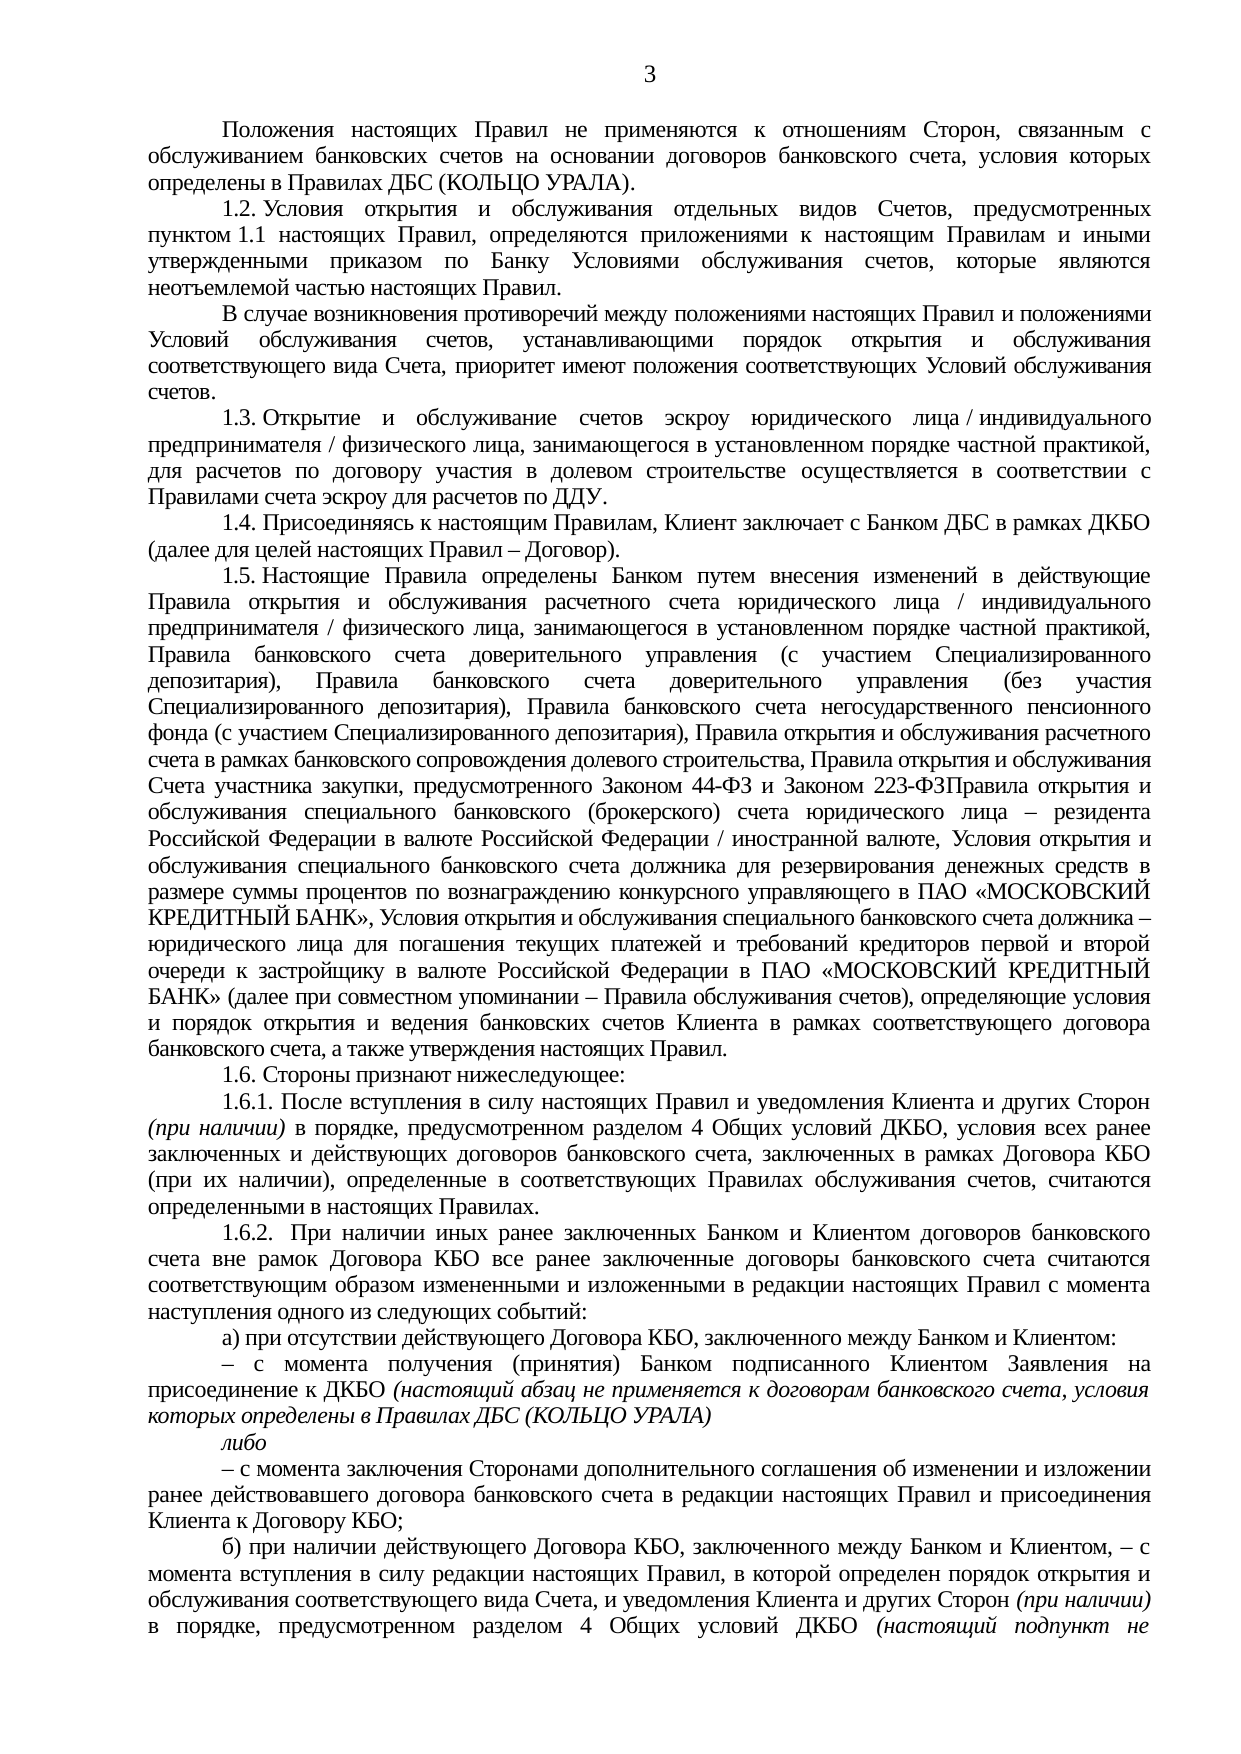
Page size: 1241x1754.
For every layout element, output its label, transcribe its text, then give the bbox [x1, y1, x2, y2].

text 1.6.2. При наличии иных ранее заключенных Банком и Клиентом договоров банковского счета вне рамок Договора КБО все ранее заключенные договоры банковского счета считаются соответствующим образом измененными и изложенными в редакции настоящих Правил с момента наступления одного из следующих событий: [148, 1219, 1152, 1324]
text 1.2. Условия открытия и обслуживания отдельных видов Счетов, предусмотренных пунктом 1.1 настоящих Правил, определяются приложениями к настоящим Правилам и иными утвержденными приказом по Банку Условиями обслуживания счетов, которые являются неотъемлемой частью настоящих Правил. [148, 195, 1152, 300]
text Положения настоящих Правил не применяются к отношениям Сторон, связанным с обслуживанием банковских счетов на основании договоров банковского счета, условия которых определены в Правилах ДБС (Кольцо Урала). [148, 117, 1152, 195]
text а) при отсутствии действующего Договора КБО, заключенного между Банком и Клиентом: [148, 1324, 1152, 1350]
text 1.4. Присоединяясь к настоящим Правилам, Клиент заключает с Банком ДБС в рамках ДКБО (далее для целей настоящих Правил – Договор). [148, 510, 1152, 562]
text В случае возникновения противоречий между положениями настоящих Правил и положениями Условий обслуживания счетов, устанавливающими порядок открытия и обслуживания соответствующего вида Счета, приоритет имеют положения соответствующих Условий обслуживания счетов. [148, 300, 1152, 405]
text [148, 1534, 1152, 1639]
text – с момента получения (принятия) Банком подписанного Клиентом Заявления на присоединение к ДКБО (настоящий абзац не применяется к договорам банковского счета, условия которых определены в Правилах ДБС (КОЛЬЦО УРАЛА) [148, 1350, 1152, 1429]
text 1.5. Настоящие Правила определены Банком путем внесения изменений в действующие Правила открытия и обслуживания расчетного счета юридического лица / индивидуального предпринимателя / физического лица, занимающегося в установленном порядке частной практикой, Правила банковского счета доверительного управления (с участием Специализированного депозитария), Правила банковского счета доверительного управления (без участия Специализированного депозитария), Правила банковского счета негосударственного пенсионного фонда (с участием Специализированного депозитария), Правила открытия и обслуживания расчетного счета в рамках банковского сопровождения долевого строительства, Правила открытия и обслуживания Счета участника закупки, предусмотренного Законом 44-ФЗ и Законом 223-ФЗ, Правила открытия и обслуживания специального банковского (брокерского) счета юридического лица – резидента Российской Федерации в валюте Российской Федерации / иностранной валюте, Условия открытия и обслуживания специального банковского счета должника для резервирования денежных средств в размере суммы процентов по вознаграждению конкурсного управляющего в ПАО «МОСКОВСКИЙ КРЕДИТНЫЙ БАНК», Условия открытия и обслуживания специального банковского счета должника – юридического лица для погашения текущих платежей и требований кредиторов первой и второй очереди к застройщику в валюте Российской Федерации в ПАО «МОСКОВСКИЙ КРЕДИТНЫЙ БАНК» (далее при совместном упоминании – Правила обслуживания счетов), определяющие условия и порядок открытия и ведения банковских счетов Клиента в рамках соответствующего договора банковского счета, а также утверждения настоящих Правил. [148, 562, 1152, 1062]
text – с момента заключения Сторонами дополнительного соглашения об изменении и изложении ранее действовавшего договора банковского счета в редакции настоящих Правил и присоединения Клиента к Договору КБО; [148, 1455, 1152, 1534]
text либо [148, 1429, 1152, 1455]
text 1.6. Стороны признают нижеследующее: [148, 1062, 1152, 1088]
text 1.6.1. После вступления в силу настоящих Правил и уведомления Клиента и других Сторон (при наличии) в порядке, предусмотренном разделом 4 Общих условий ДКБО, условия всех ранее заключенных и действующих договоров банковского счета, заключенных в рамках Договора КБО (при их наличии), определенные в соответствующих Правилах обслуживания счетов, считаются определенными в настоящих Правилах. [148, 1088, 1152, 1219]
text 1.3. Открытие и обслуживание счетов эскроу юридического лица / индивидуального предпринимателя / физического лица, занимающегося в установленном порядке частной практикой, для расчетов по договору участия в долевом строительстве осуществляется в соответствии с Правилами счета эскроу для расчетов по ДДУ. [148, 405, 1152, 510]
